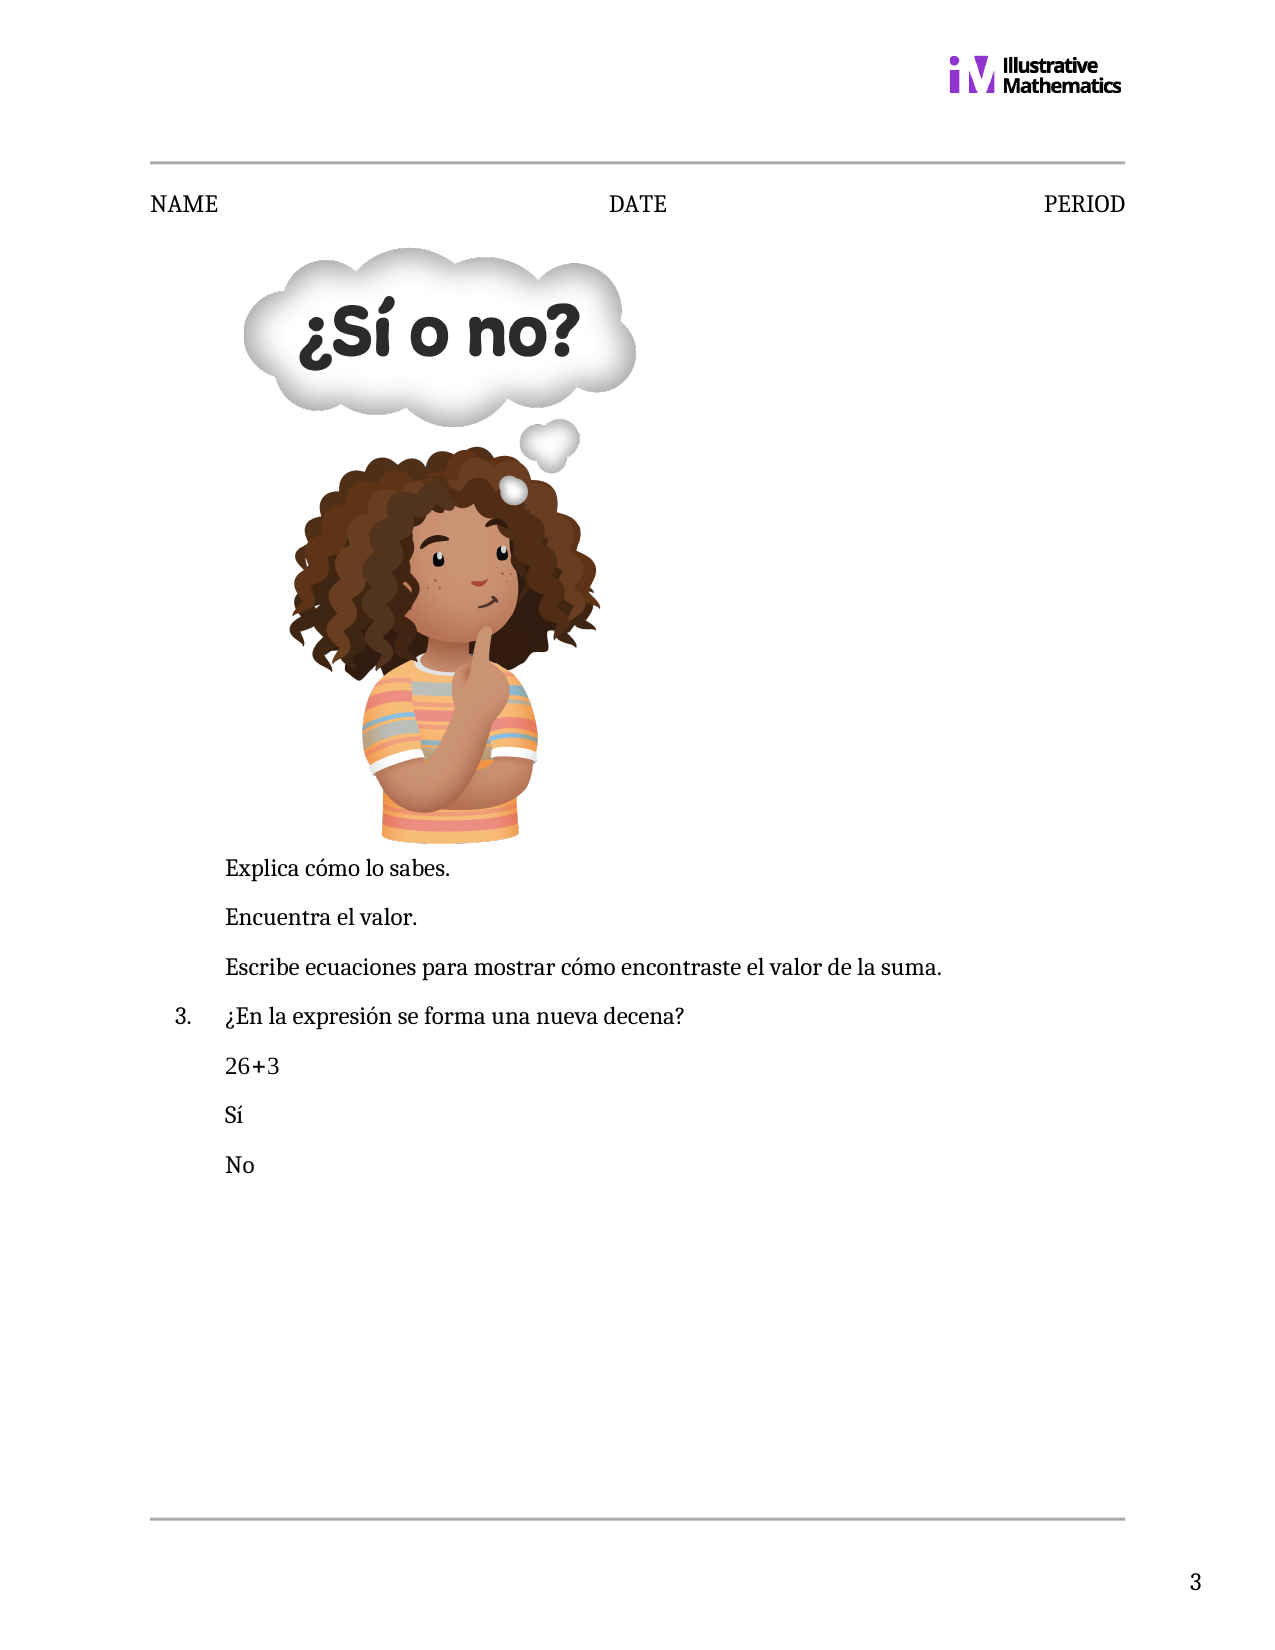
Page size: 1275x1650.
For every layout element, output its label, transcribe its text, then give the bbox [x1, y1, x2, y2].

list No [175, 1151, 1125, 1180]
list Encuentra el valor. [175, 903, 1125, 932]
list Sí [175, 1101, 1125, 1130]
list Explica cómo lo sabes. [175, 853, 1125, 882]
picture [243, 247, 646, 844]
picture [949, 55, 1121, 93]
list Escribe ecuaciones para mostrar cómo encontraste el valor de la suma. [175, 953, 1125, 981]
list ¿En la expresión se forma una nueva decena? [175, 1002, 1125, 1031]
